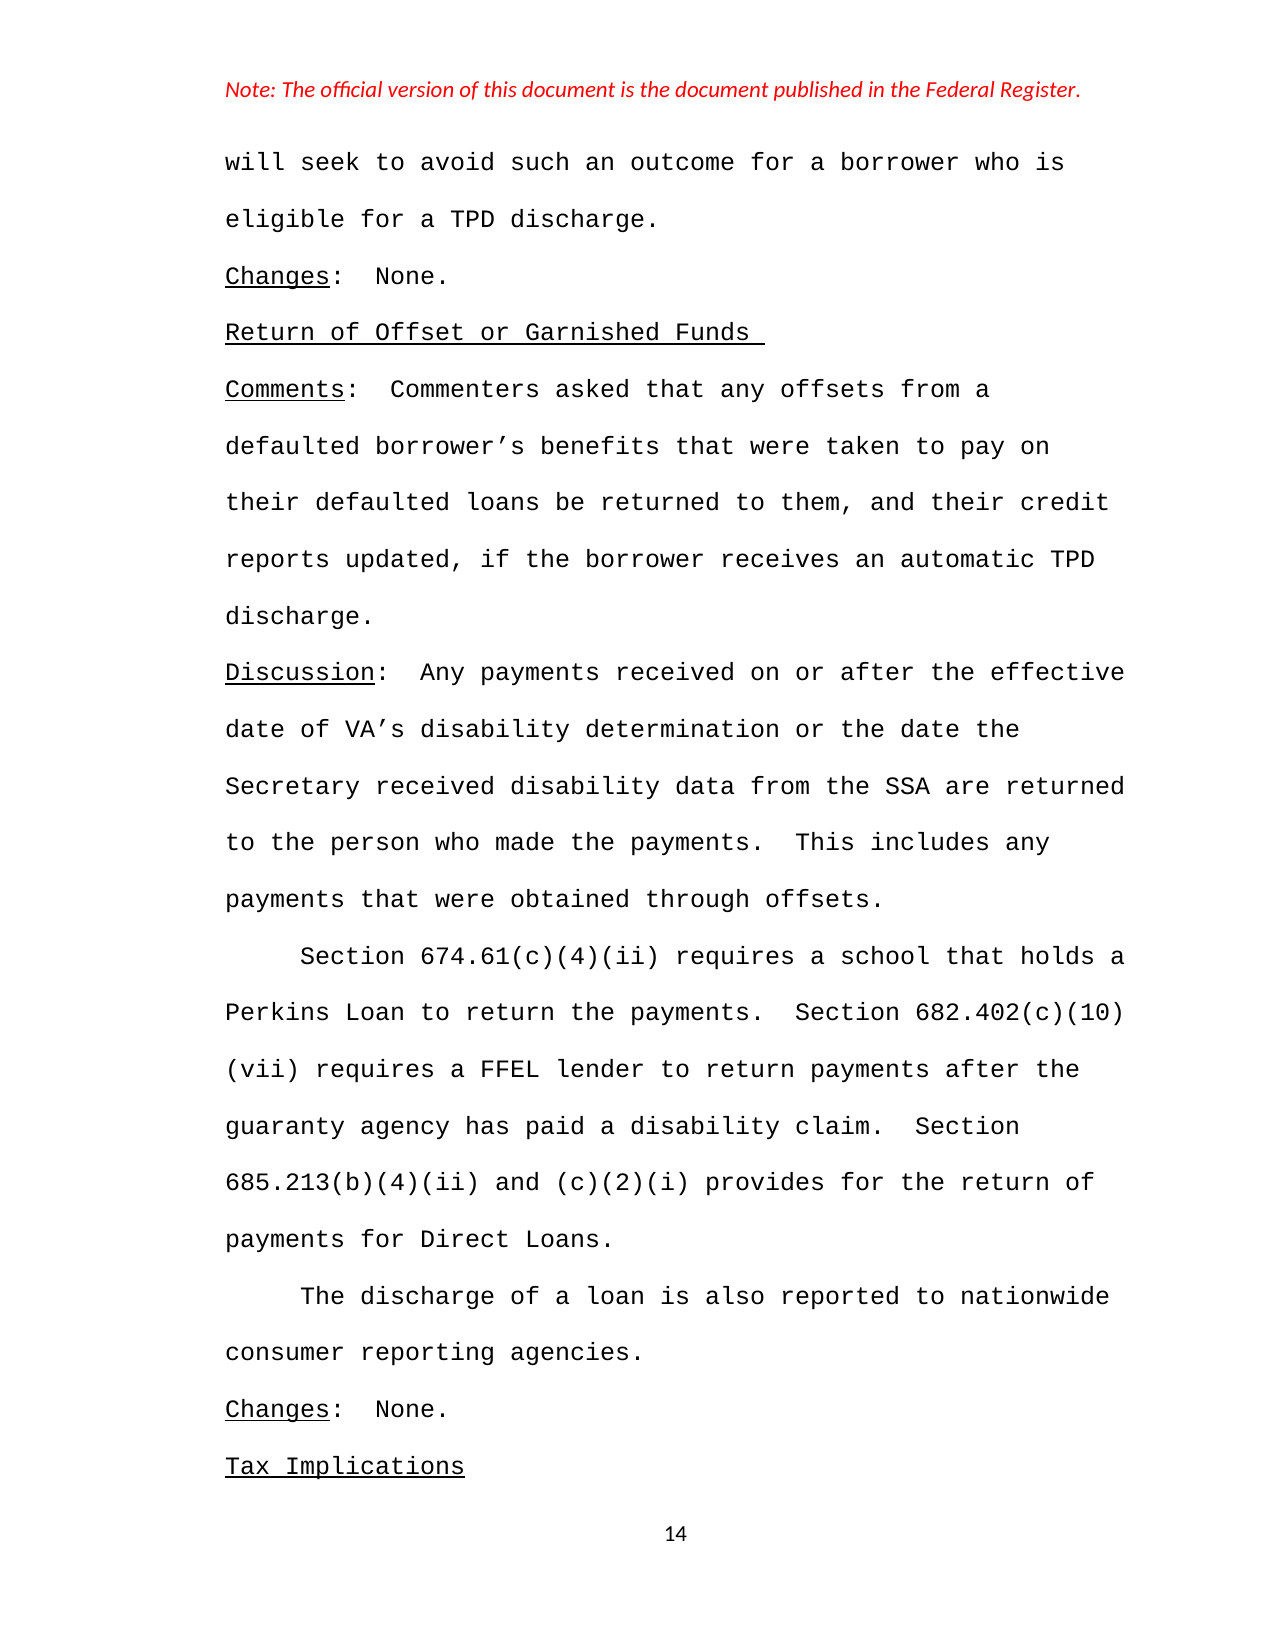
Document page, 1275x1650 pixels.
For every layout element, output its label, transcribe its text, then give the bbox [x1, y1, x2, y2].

text Changes: None. [225, 263, 1125, 292]
text Return of Offset or Garnished Funds [225, 320, 1125, 348]
text Tax Implications [225, 1453, 1125, 1482]
text Changes: None. [225, 1397, 1125, 1425]
text Comments: Commenters asked that any offsets from a defaulted borrower’s benefits that were taken to pay on their defaulted loans be returned to them, and their credit reports updated, if the borrower receives an automatic TPD discharge. [225, 377, 1125, 632]
text The discharge of a loan is also reported to nationwide consumer reporting agencies. [225, 1283, 1125, 1368]
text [225, 150, 1125, 235]
text Section 674.61(c)(4)(ii) requires a school that holds a Perkins Loan to return the payments. Section 682.402(c)(10)(vii) requires a FFEL lender to return payments after the guaranty agency has paid a disability claim. Section 685.213(b)(4)(ii) and (c)(2)(i) provides for the return of payments for Direct Loans. [225, 943, 1125, 1255]
text Discussion: Any payments received on or after the effective date of VA’s disability determination or the date the Secretary received disability data from the SSA are returned to the person who made the payments. This includes any payments that were obtained through offsets. [225, 660, 1125, 915]
